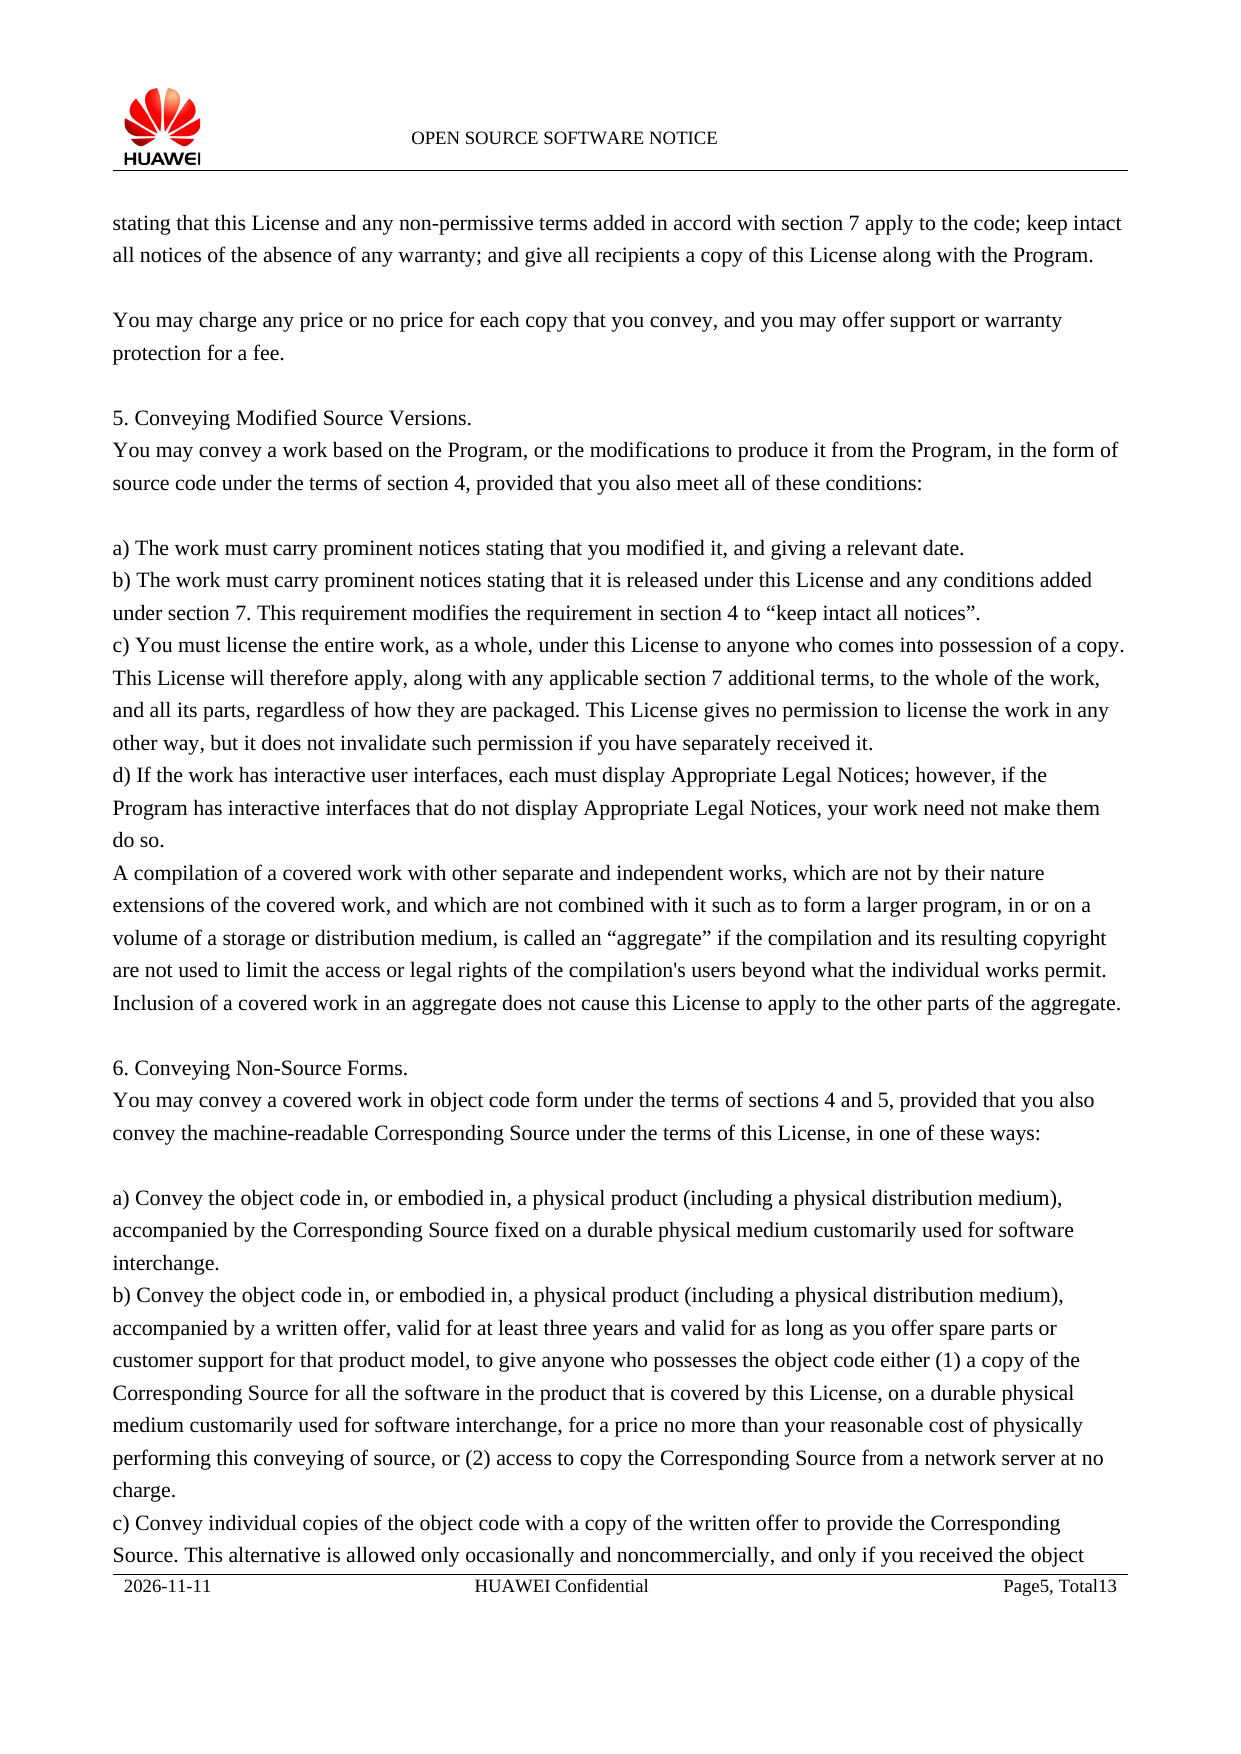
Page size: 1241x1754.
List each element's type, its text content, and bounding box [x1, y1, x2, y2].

picture [124, 88, 201, 165]
